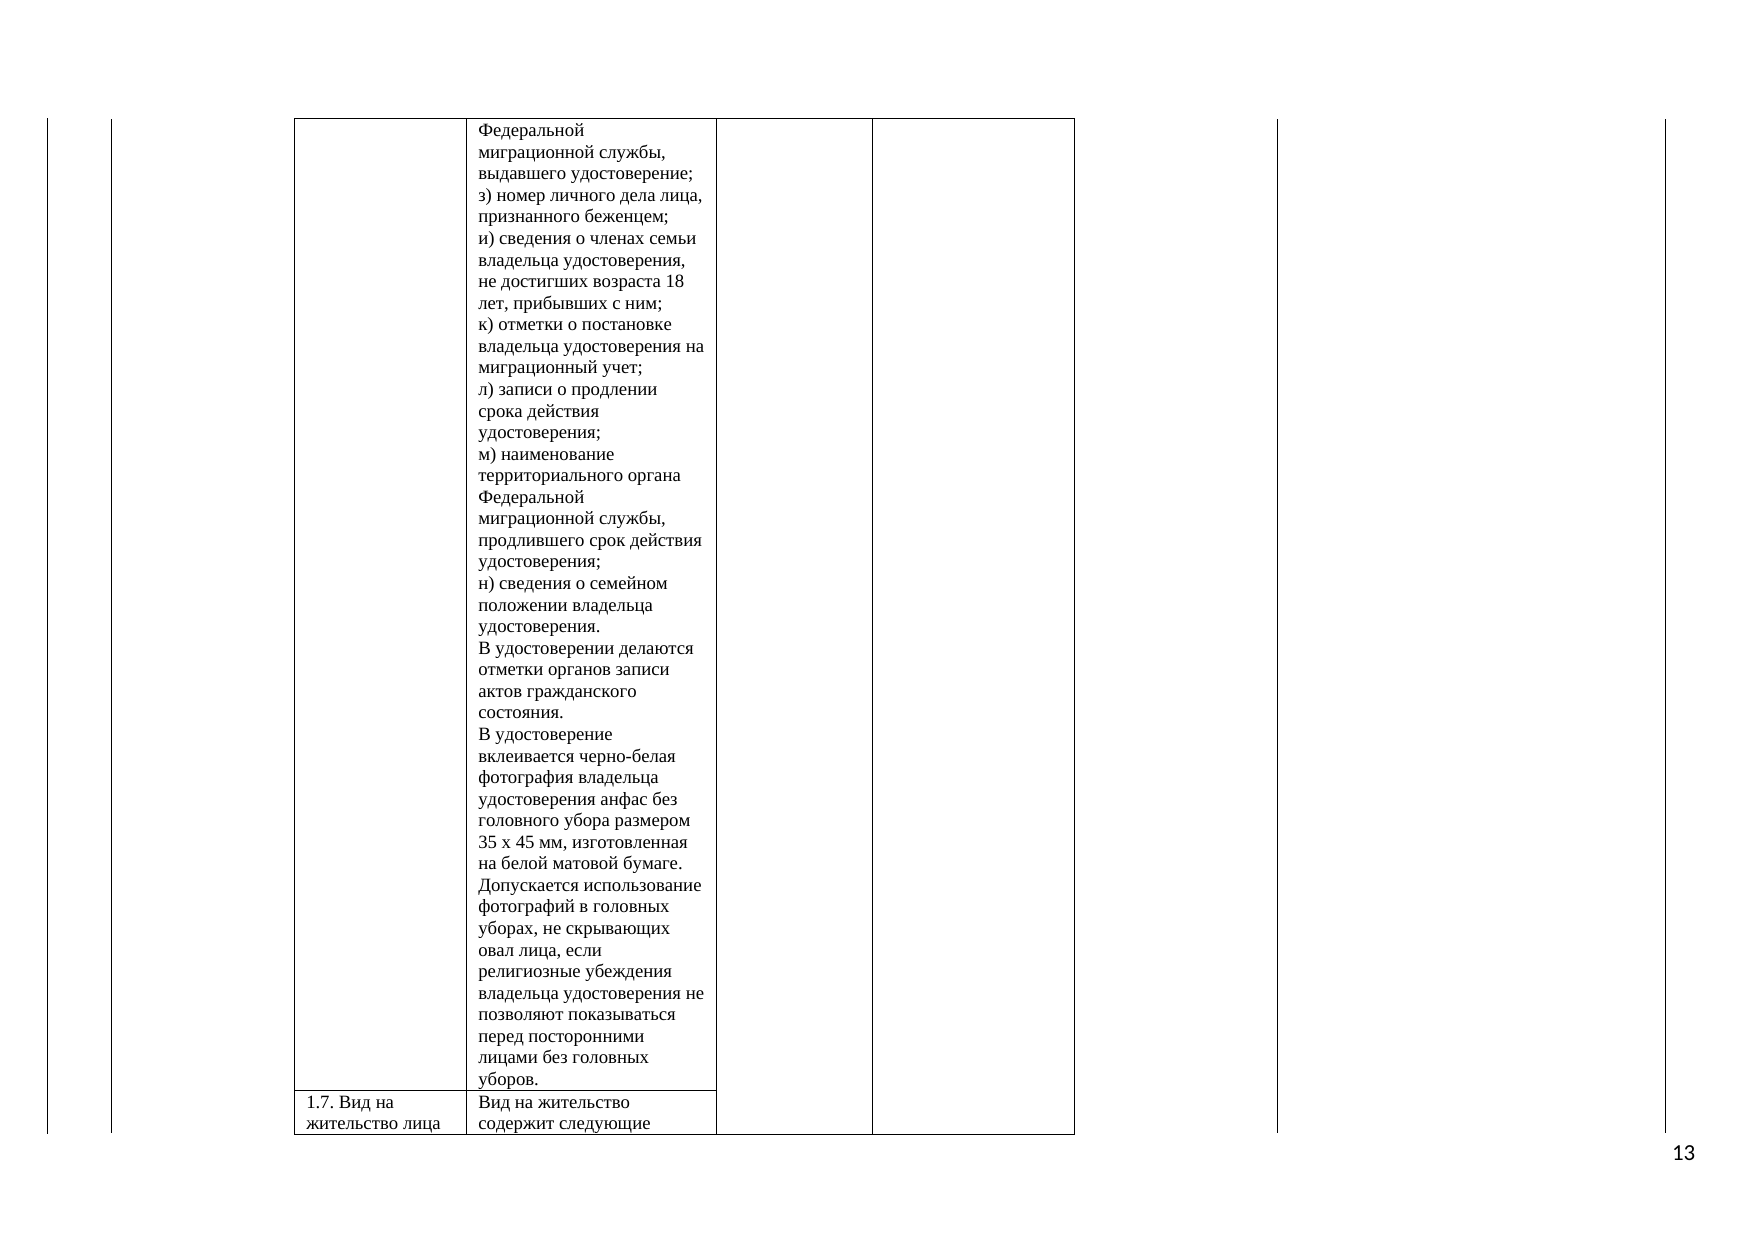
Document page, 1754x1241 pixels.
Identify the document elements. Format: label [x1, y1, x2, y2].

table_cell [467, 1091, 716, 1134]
table_cell [467, 119, 716, 1089]
table_cell [295, 119, 466, 1089]
table_cell [295, 1091, 466, 1134]
